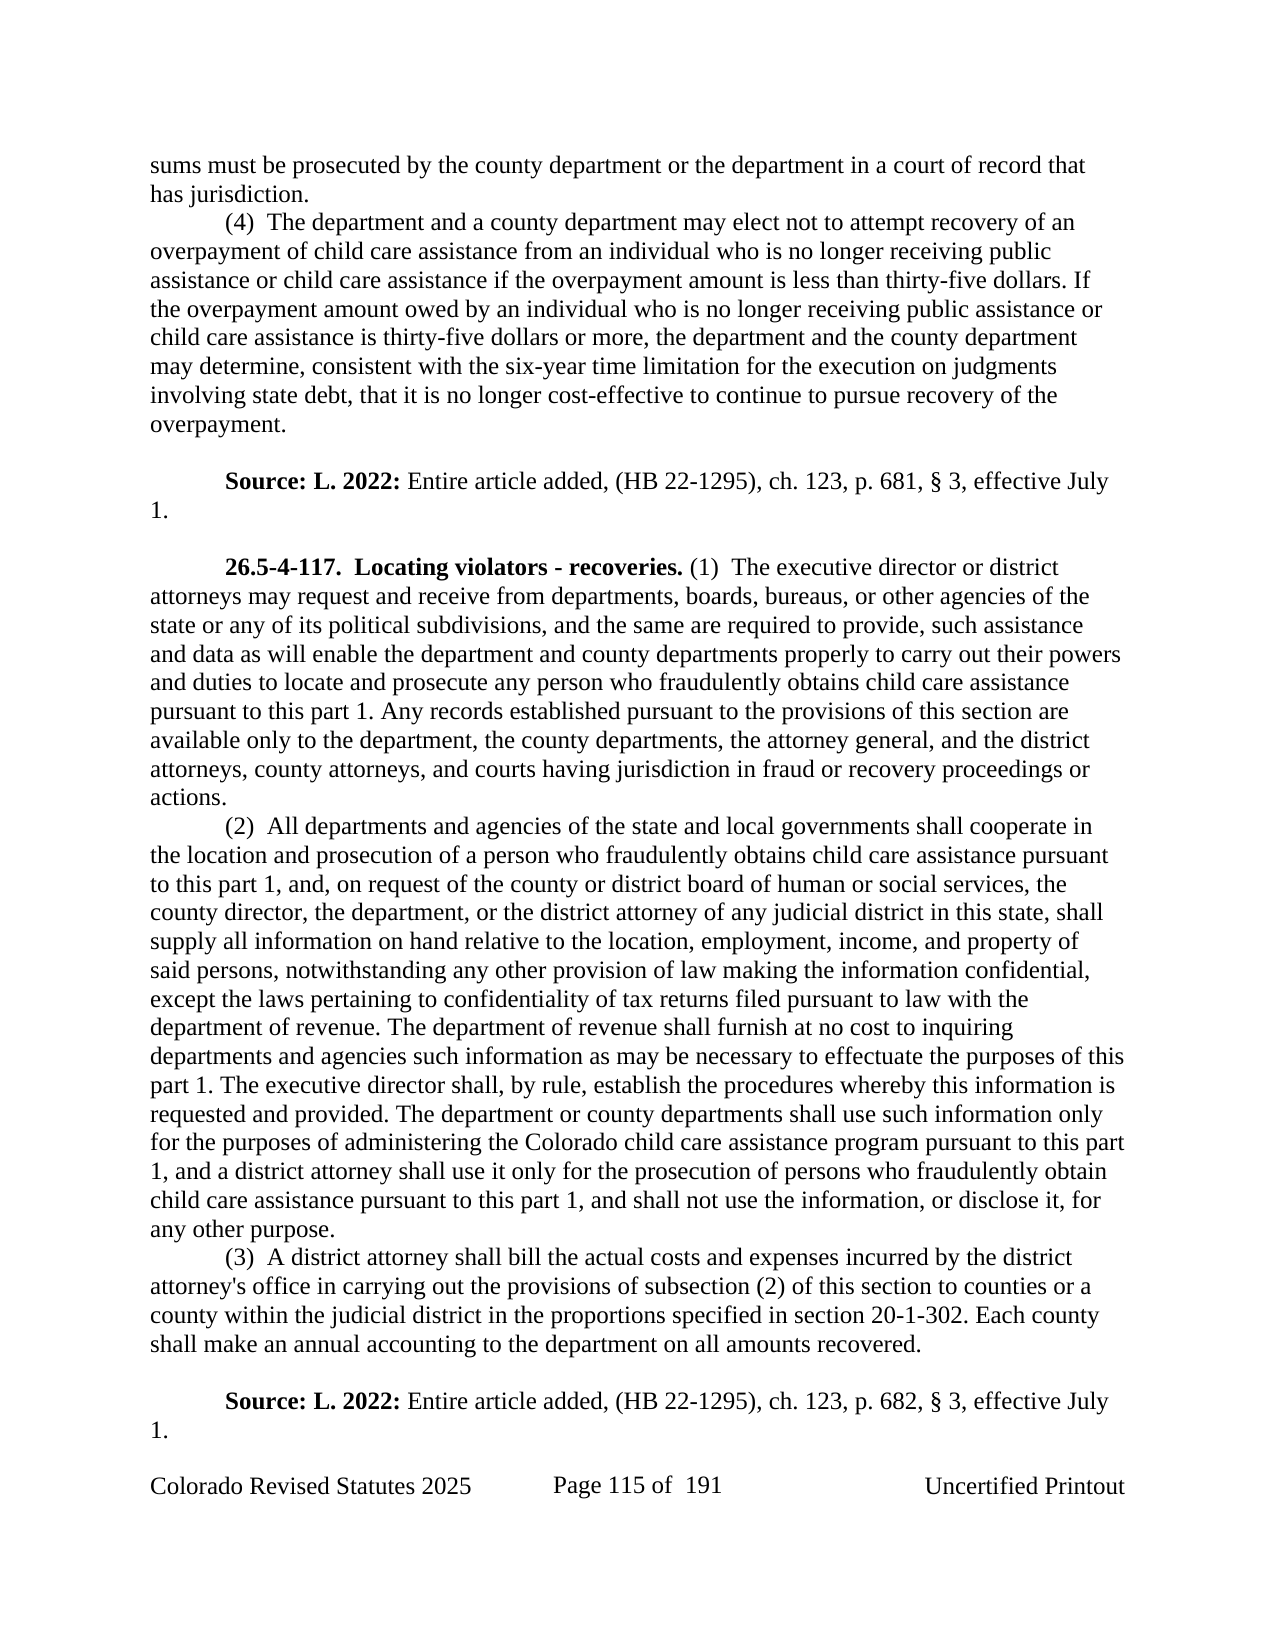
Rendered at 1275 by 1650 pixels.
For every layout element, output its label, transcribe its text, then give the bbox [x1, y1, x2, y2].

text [150, 150, 1125, 207]
text (4) The department and a county department may elect not to attempt recovery of an overpayment of child care assistance from an individual who is no longer receiving public assistance or child care assistance if the overpayment amount is less than thirty-five dollars. If the overpayment amount owed by an individual who is no longer receiving public assistance or child care assistance is thirty-five dollars or more, the department and the county department may determine, consistent with the six-year time limitation for the execution on judgments involving state debt, that it is no longer cost-effective to continue to pursue recovery of the overpayment. [150, 207, 1125, 437]
text Source: L. 2022: Entire article added, (HB 22-1295), ch. 123, p. 682, § 3, effective July 1. [150, 1386, 1125, 1444]
text Source: L. 2022: Entire article added, (HB 22-1295), ch. 123, p. 681, § 3, effective July 1. [150, 466, 1125, 524]
text (3) A district attorney shall bill the actual costs and expenses incurred by the district attorney's office in carrying out the provisions of subsection (2) of this section to counties or a county within the judicial district in the proportions specified in section 20-1-302. Each county shall make an annual accounting to the department on all amounts recovered. [150, 1242, 1125, 1357]
text (2) All departments and agencies of the state and local governments shall cooperate in the location and prosecution of a person who fraudulently obtains child care assistance pursuant to this part 1, and, on request of the county or district board of human or social services, the county director, the department, or the district attorney of any judicial district in this state, shall supply all information on hand relative to the location, employment, income, and property of said persons, notwithstanding any other provision of law making the information confidential, except the laws pertaining to confidentiality of tax returns filed pursuant to law with the department of revenue. The department of revenue shall furnish at no cost to inquiring departments and agencies such information as may be necessary to effectuate the purposes of this part 1. The executive director shall, by rule, establish the procedures whereby this information is requested and provided. The department or county departments shall use such information only for the purposes of administering the Colorado child care assistance program pursuant to this part 1, and a district attorney shall use it only for the prosecution of persons who fraudulently obtain child care assistance pursuant to this part 1, and shall not use the information, or disclose it, for any other purpose. [150, 811, 1125, 1242]
text 26.5-4-117. Locating violators - recoveries. (1) The executive director or district attorneys may request and receive from departments, boards, bureaus, or other agencies of the state or any of its political subdivisions, and the same are required to provide, such assistance and data as will enable the department and county departments properly to carry out their powers and duties to locate and prosecute any person who fraudulently obtains child care assistance pursuant to this part 1. Any records established pursuant to the provisions of this section are available only to the department, the county departments, the attorney general, and the district attorneys, county attorneys, and courts having jurisdiction in fraud or recovery proceedings or actions. [150, 552, 1125, 811]
